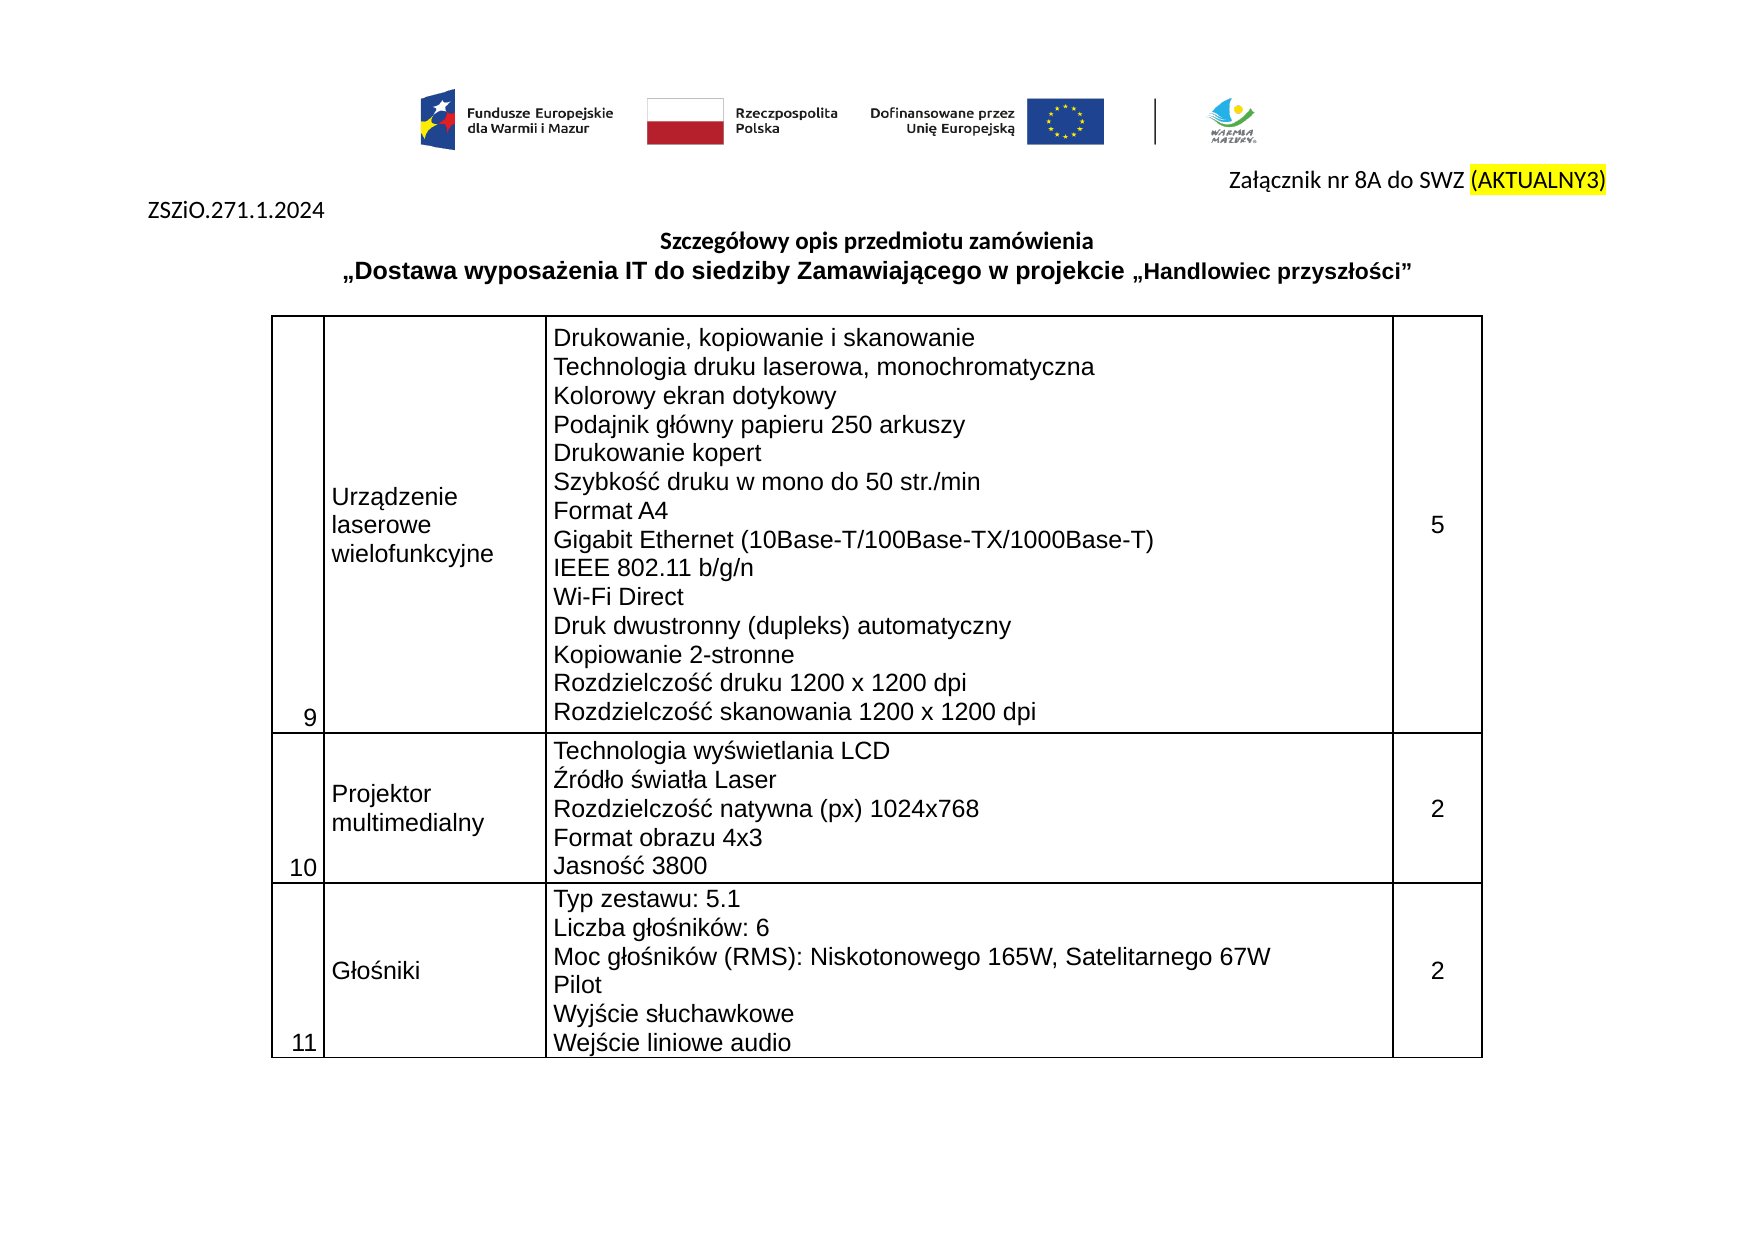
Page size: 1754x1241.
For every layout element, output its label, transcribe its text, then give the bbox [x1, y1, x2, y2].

table_cell 10 [273, 734, 323, 882]
table_cell 2 [1394, 884, 1481, 1057]
table_cell 5 [1394, 317, 1481, 732]
table_cell 2 [1394, 734, 1481, 882]
table_cell Drukowanie, kopiowanie i skanowanie Technologia druku laserowa, monochromatyczna Kolorowy ekran dotykowy Podajnik główny papieru 250 arkuszy Drukowanie kopert Szybkość druku w mono do 50 str./min Format A4 Gigabit Ethernet (10Base-T/100Base-TX/1000Base-T) IEEE 802.11 b/g/n Wi-Fi Direct Druk dwustronny (dupleks) automatyczny Kopiowanie 2-stronne Rozdzielczość druku 1200 x 1200 dpi Rozdzielczość skanowania 1200 x 1200 dpi [547, 317, 1392, 732]
table_cell Urządzenie laserowe wielofunkcyjne [325, 317, 545, 732]
table_cell 9 [273, 317, 323, 732]
table_cell Projektor multimedialny [325, 734, 545, 882]
table_cell Głośniki [325, 884, 545, 1057]
picture [404, 73, 1350, 165]
table_cell 11 [273, 884, 323, 1057]
table_cell Typ zestawu: 5.1 Liczba głośników: 6 Moc głośników (RMS): Niskotonowego 165W, Satelitarnego 67W Pilot Wyjście słuchawkowe Wejście liniowe audio [547, 884, 1392, 1057]
table_cell Technologia wyświetlania LCD Źródło światła Laser Rozdzielczość natywna (px) 1024x768 Format obrazu 4x3 Jasność 3800 [547, 734, 1392, 882]
